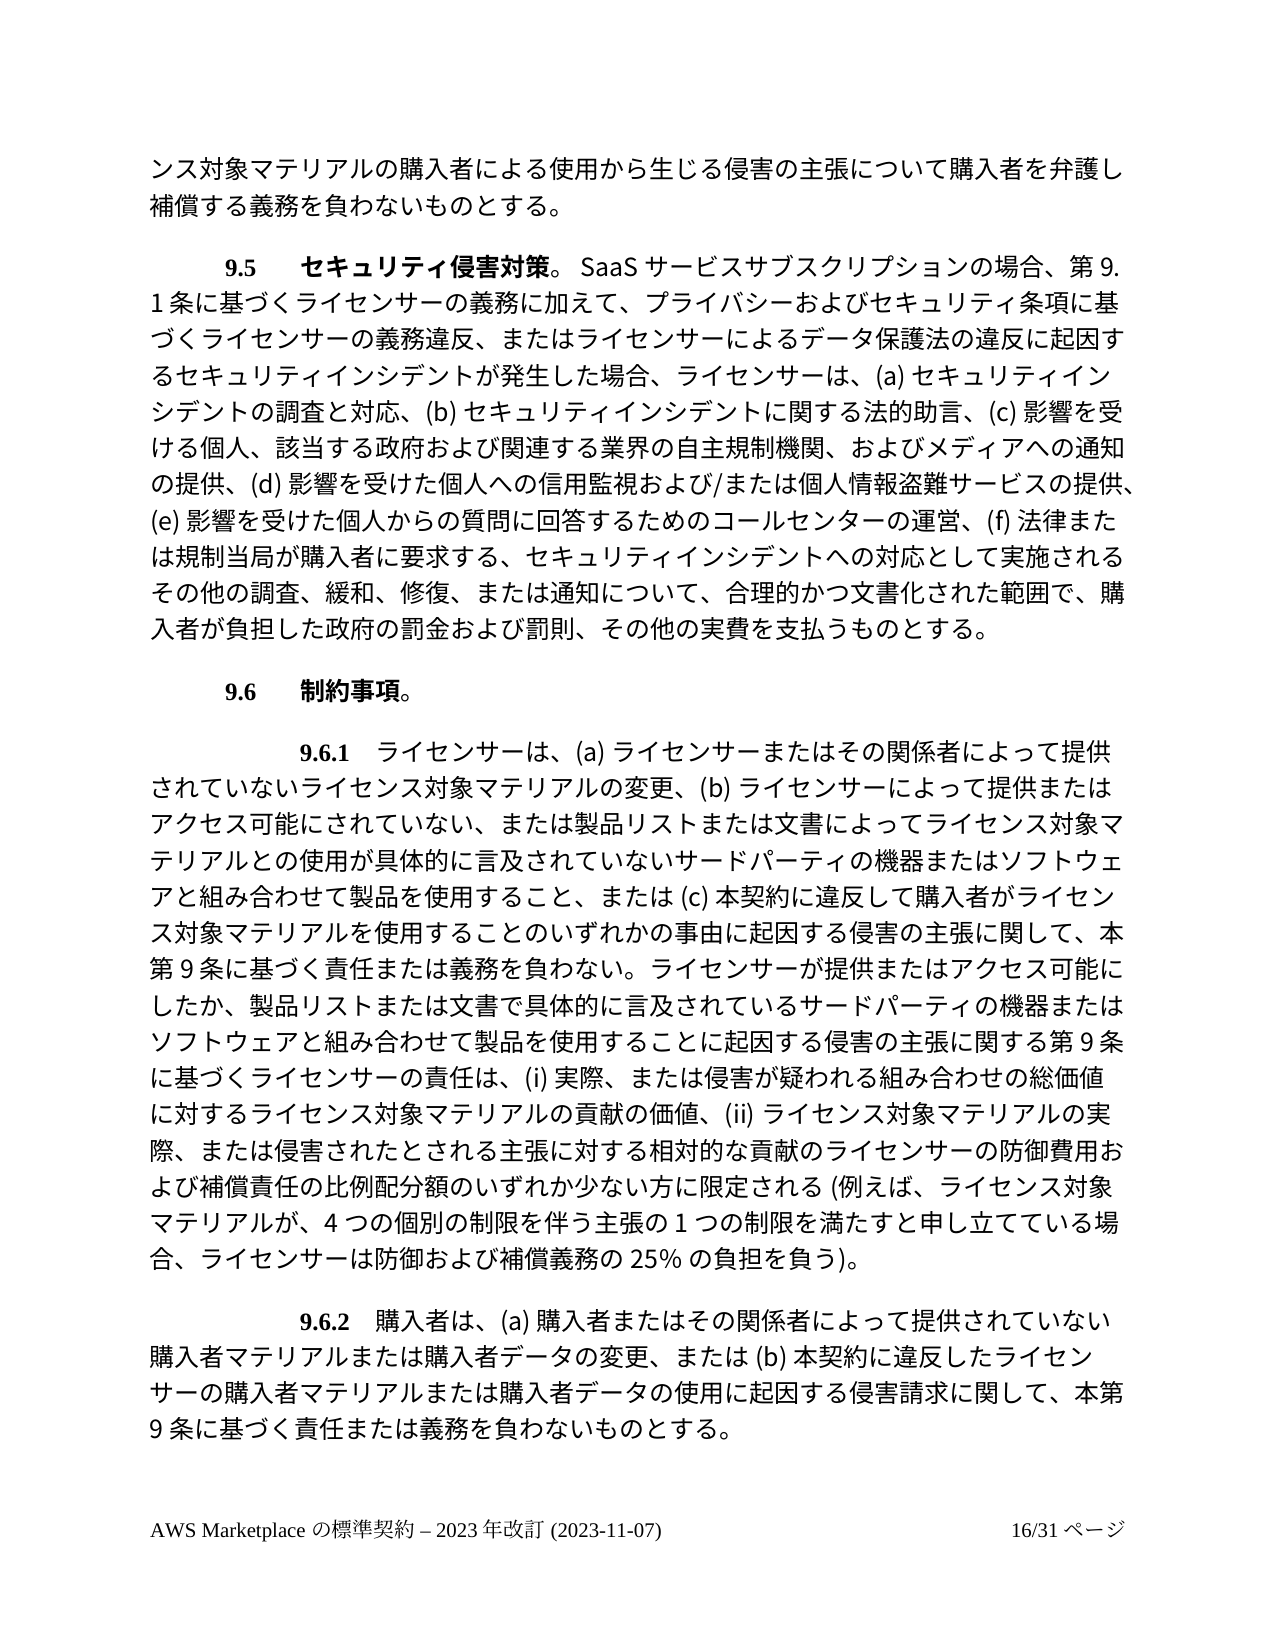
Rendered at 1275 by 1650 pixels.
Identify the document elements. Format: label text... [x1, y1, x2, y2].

list セキュリティ侵害対策。 SaaS サービスサブスクリプションの場合、第 9.1 条に基づくライセンサーの義務に加えて、プライバシーおよびセキュリティ条項に基づくライセンサーの義務違反、またはライセンサーによるデータ保護法の違反に起因するセキュリティインシデントが発生した場合、ライセンサーは、(a) セキュリティインシデントの調査と対応、(b) セキュリティインシデントに関する法的助言、(c) 影響を受ける個人、該当する政府および関連する業界の自主規制機関、およびメディアへの通知の提供、(d) 影響を受けた個人への信用監視および/または個人情報盗難サービスの提供、(e) 影響を受けた個人からの質問に回答するためのコールセンターの運営、(f) 法律または規制当局が購入者に要求する、セキュリティインシデントへの対応として実施されるその他の調査、緩和、修復、または通知について、合理的かつ文書化された範囲で、購入者が負担した政府の罰金および罰則、その他の実費を支払うものとする。 [150, 247, 1125, 646]
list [149, 150, 1125, 222]
list ライセンサーは、(a) ライセンサーまたはその関係者によって提供されていないライセンス対象マテリアルの変更、(b) ライセンサーによって提供またはアクセス可能にされていない、または製品リストまたは文書によってライセンス対象マテリアルとの使用が具体的に言及されていないサードパーティの機器またはソフトウェアと組み合わせて製品を使用すること、または (c) 本契約に違反して購入者がライセンス対象マテリアルを使用することのいずれかの事由に起因する侵害の主張に関して、本第 9 条に基づく責任または義務を負わない。ライセンサーが提供またはアクセス可能にしたか、製品リストまたは文書で具体的に言及されているサードパーティの機器またはソフトウェアと組み合わせて製品を使用することに起因する侵害の主張に関する第 9 条に基づくライセンサーの責任は、(i) 実際、または侵害が疑われる組み合わせの総価値に対するライセンス対象マテリアルの貢献の価値、(ii) ライセンス対象マテリアルの実際、または侵害されたとされる主張に対する相対的な貢献のライセンサーの防御費用および補償責任の比例配分額のいずれか少ない方に限定される (例えば、ライセンス対象マテリアルが、4 つの個別の制限を伴う主張の 1 つの制限を満たすと申し立てている場合、ライセンサーは防御および補償義務の 25％ の負担を負う)。 [149, 732, 1125, 1276]
list 購入者は、(a) 購入者またはその関係者によって提供されていない購入者マテリアルまたは購入者データの変更、または (b) 本契約に違反したライセンサーの購入者マテリアルまたは購入者データの使用に起因する侵害請求に関して、本第 9 条に基づく責任または義務を負わないものとする。 [149, 1301, 1125, 1446]
list 制約事項。 [150, 671, 1125, 707]
